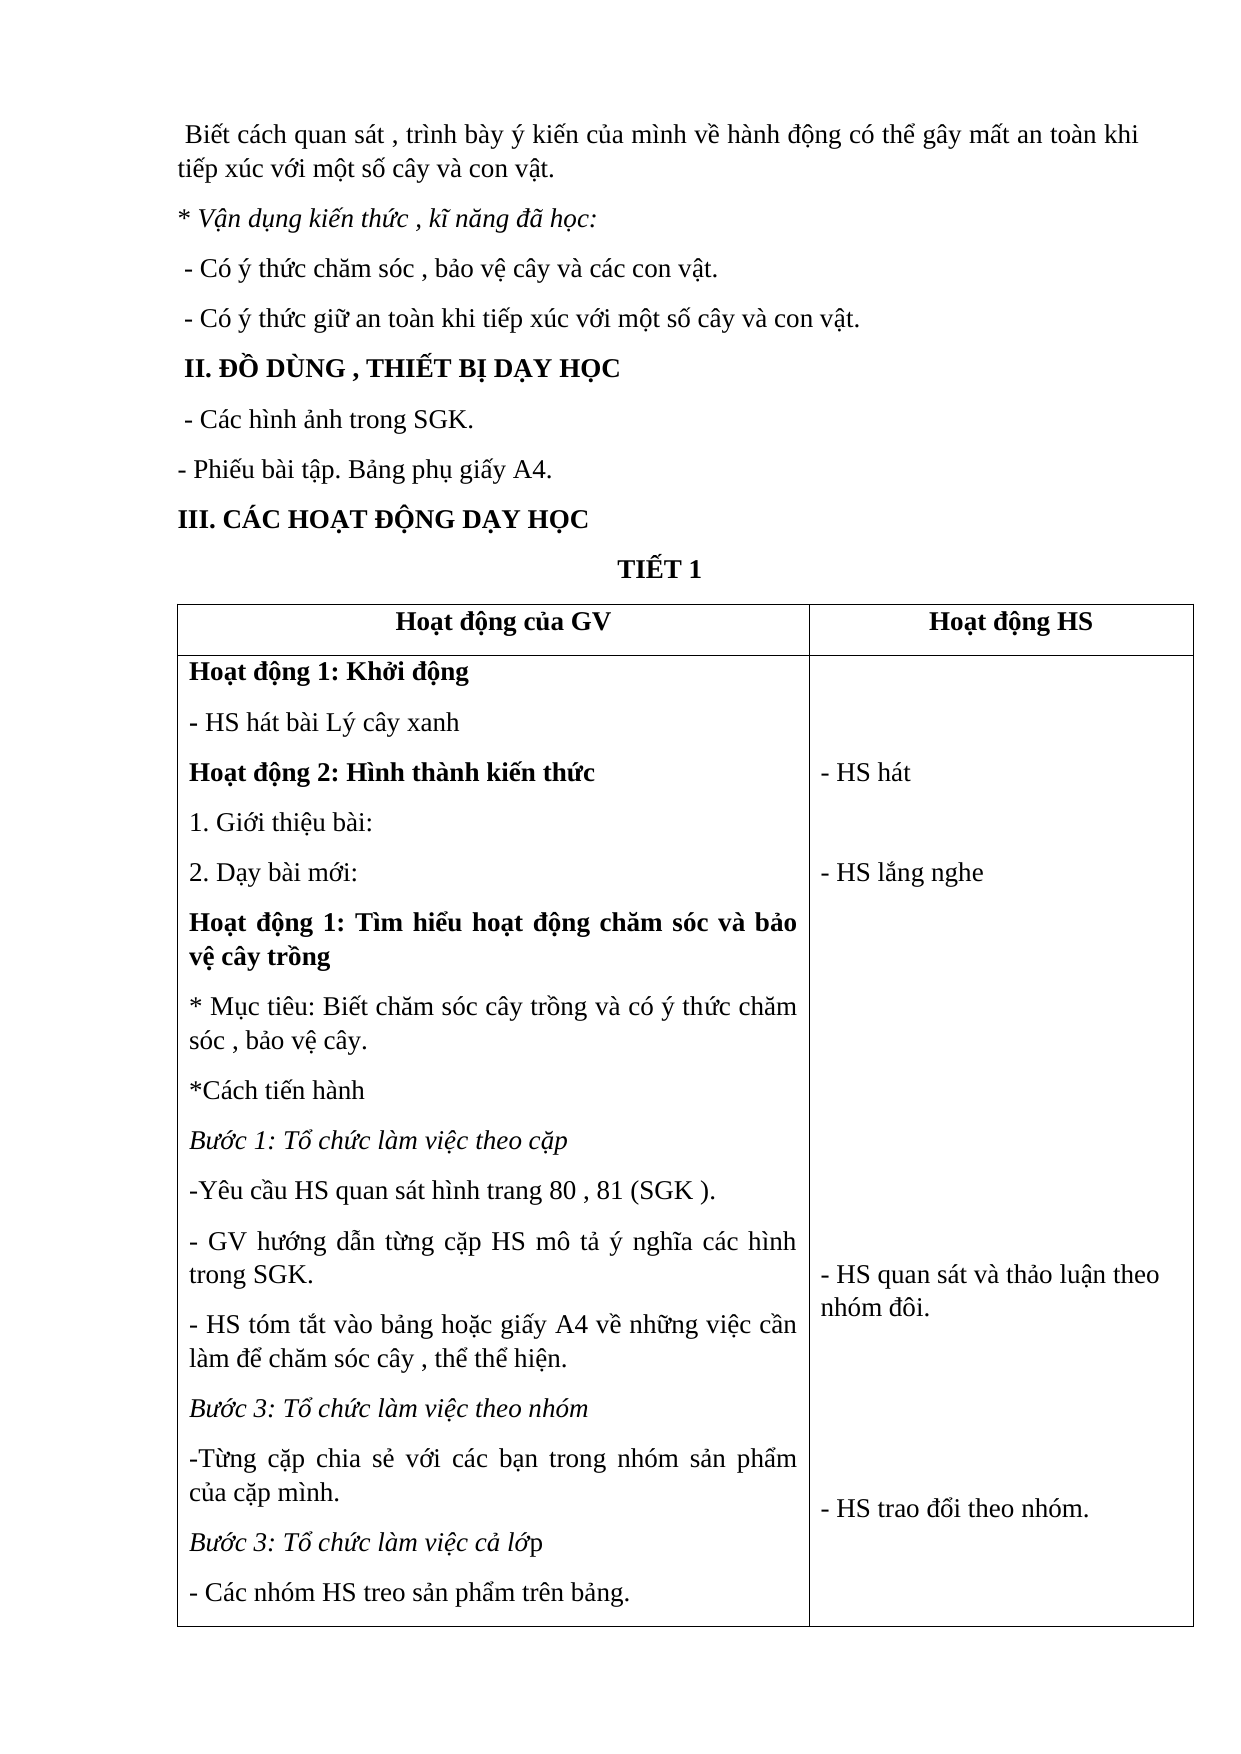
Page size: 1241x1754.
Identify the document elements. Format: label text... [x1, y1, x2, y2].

text * Vận dụng kiến thức , kĩ năng đã học: [177, 202, 1142, 233]
table_header Hoạt động HS [810, 605, 1193, 654]
text - Các hình ảnh trong SGK. [177, 403, 1142, 434]
text II. ĐỒ DÙNG , THIẾT BỊ DẠY HỌC [177, 352, 1142, 384]
text Biết cách quan sát , trình bày ý kiến của mình về hành động có thể gây mất an toàn khi tiếp xúc với một số cây và con vật. [177, 118, 1142, 183]
text - Phiếu bài tập. Bảng phụ giấy A4. [177, 453, 1142, 484]
table_header Hoạt động của GV [178, 605, 809, 654]
text - Có ý thức chăm sóc , bảo vệ cây và các con vật. [177, 252, 1142, 283]
text III. CÁC HOẠT ĐỘNG DẠY HỌC [177, 503, 1142, 534]
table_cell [178, 656, 809, 1626]
text TIẾT 1 [177, 553, 1142, 584]
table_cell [810, 656, 1193, 1626]
text - Có ý thức giữ an toàn khi tiếp xúc với một số cây và con vật. [177, 302, 1142, 333]
